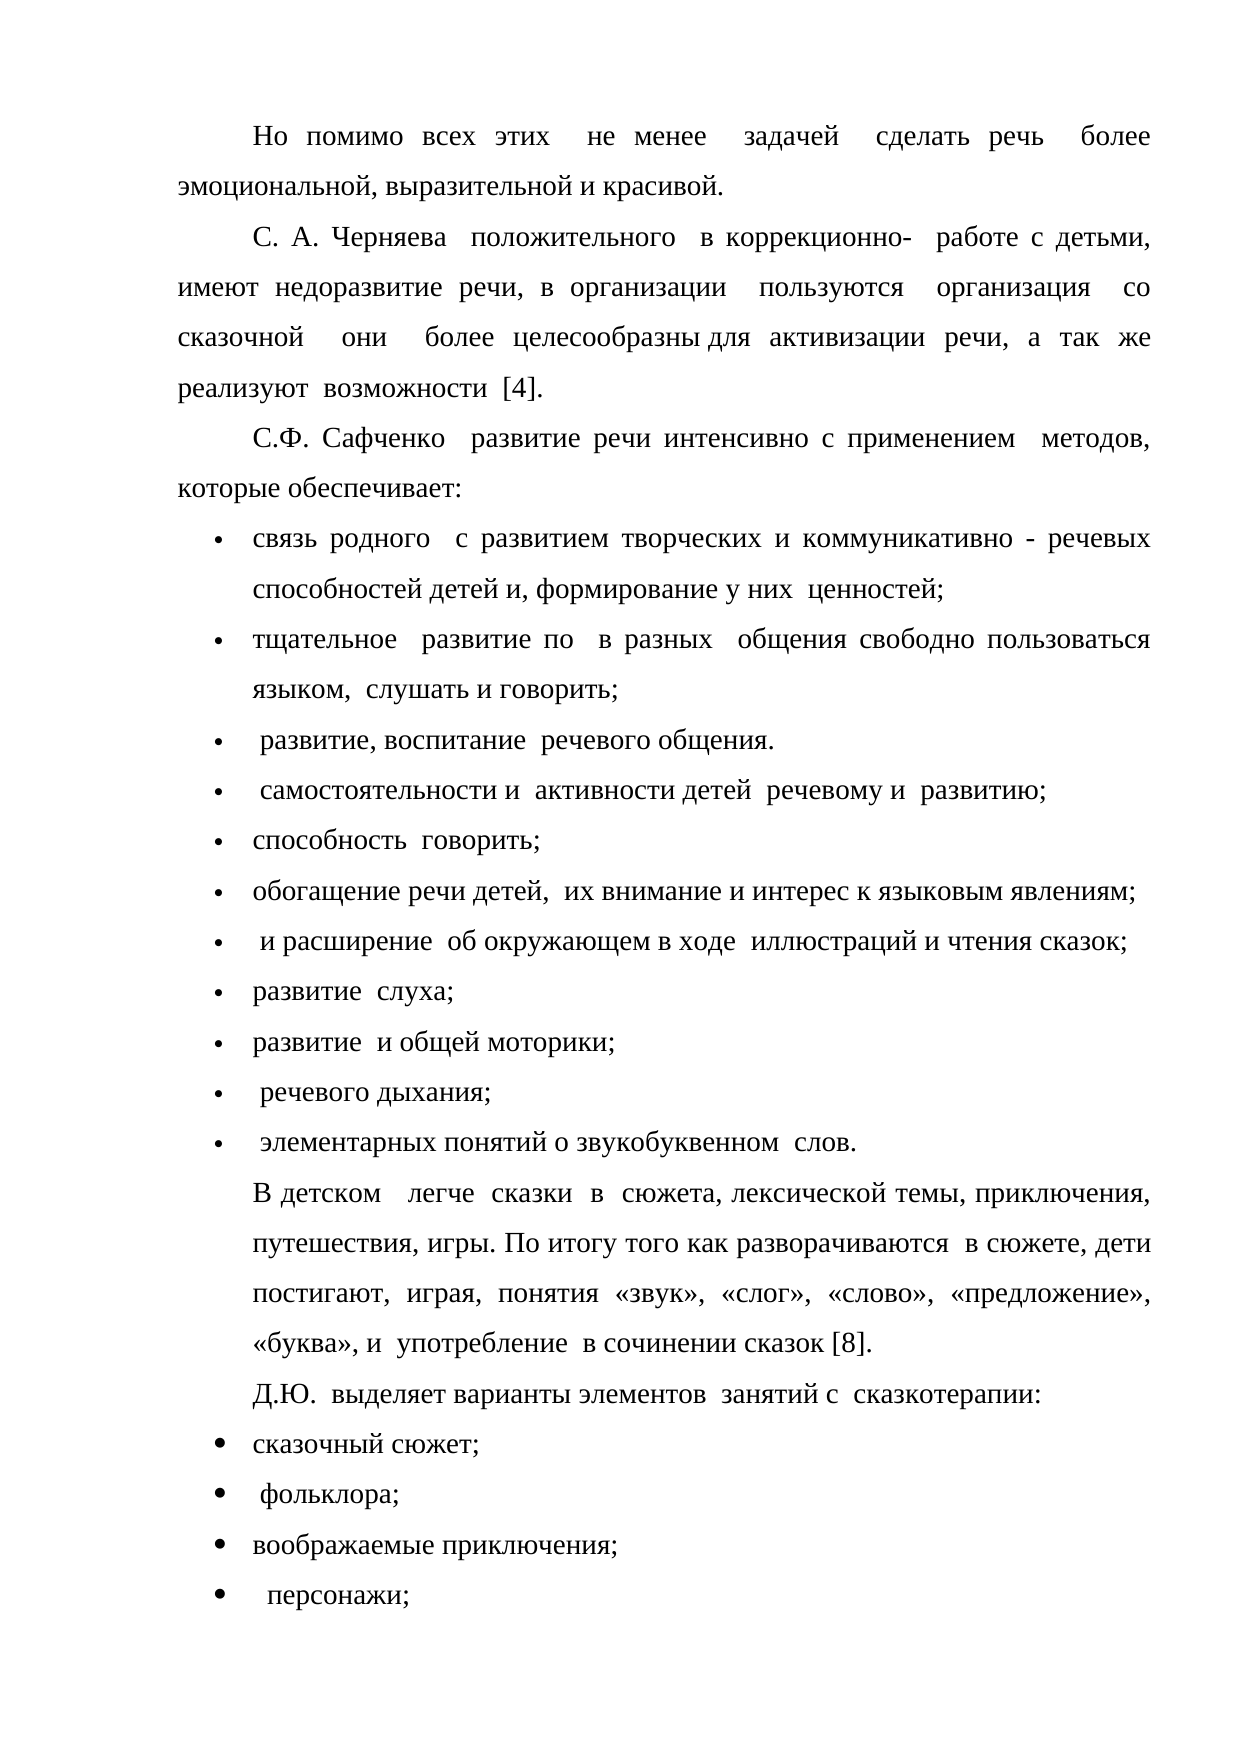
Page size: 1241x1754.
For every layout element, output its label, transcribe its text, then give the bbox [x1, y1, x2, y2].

list связь родного с развитием творческих и коммуникативно - речевых способностей детей и, формирование у них ценностей; [215, 521, 1152, 604]
list способность говорить; [215, 822, 1152, 856]
text С.Ф. Сафченко развитие речи интенсивно с применением методов, которые обеспечивает: [177, 420, 1152, 504]
text Но помимо всех этих не менее задачей сделать речь более эмоциональной, выразительной и красивой. [177, 118, 1152, 202]
list речевого дыхания; [215, 1074, 1152, 1108]
list самостоятельности и активности детей речевому и развитию; [215, 772, 1152, 806]
list тщательное развитие по в разных общения свободно пользоваться языком, слушать и говорить; [215, 621, 1152, 705]
text Д.Ю. выделяет варианты элементов занятий с сказкотерапии: [177, 1376, 1152, 1409]
list развитие слуха; [215, 973, 1152, 1007]
list сказочный сюжет; [215, 1426, 1152, 1460]
list обогащение речи детей, их внимание и интерес к языковым явлениям; [215, 873, 1152, 906]
list развитие и общей моторики; [215, 1024, 1152, 1057]
list развитие, воспитание речевого общения. [215, 722, 1152, 755]
text В детском легче сказки в сюжета, лексической темы, приключения, путешествия, игры. По итогу того как разворачиваются в сюжете, дети постигают, играя, понятия «звук», «слог», «слово», «предложение», «буква», и употребление в сочинении сказок [8]. [252, 1175, 1152, 1359]
list и расширение об окружающем в ходе иллюстраций и чтения сказок; [215, 923, 1152, 957]
list фольклора; [215, 1477, 1152, 1510]
text С. А. Черняева положительного в коррекционно- работе с детьми, имеют недоразвитие речи, в организации пользуются организация со сказочной они более целесообразны для активизации речи, а так же реализуют возможности [4]. [177, 219, 1152, 403]
list персонажи; [215, 1577, 1152, 1611]
list воображаемые приключения; [215, 1527, 1152, 1561]
list элементарных понятий о звукобуквенном слов. [215, 1124, 1152, 1158]
